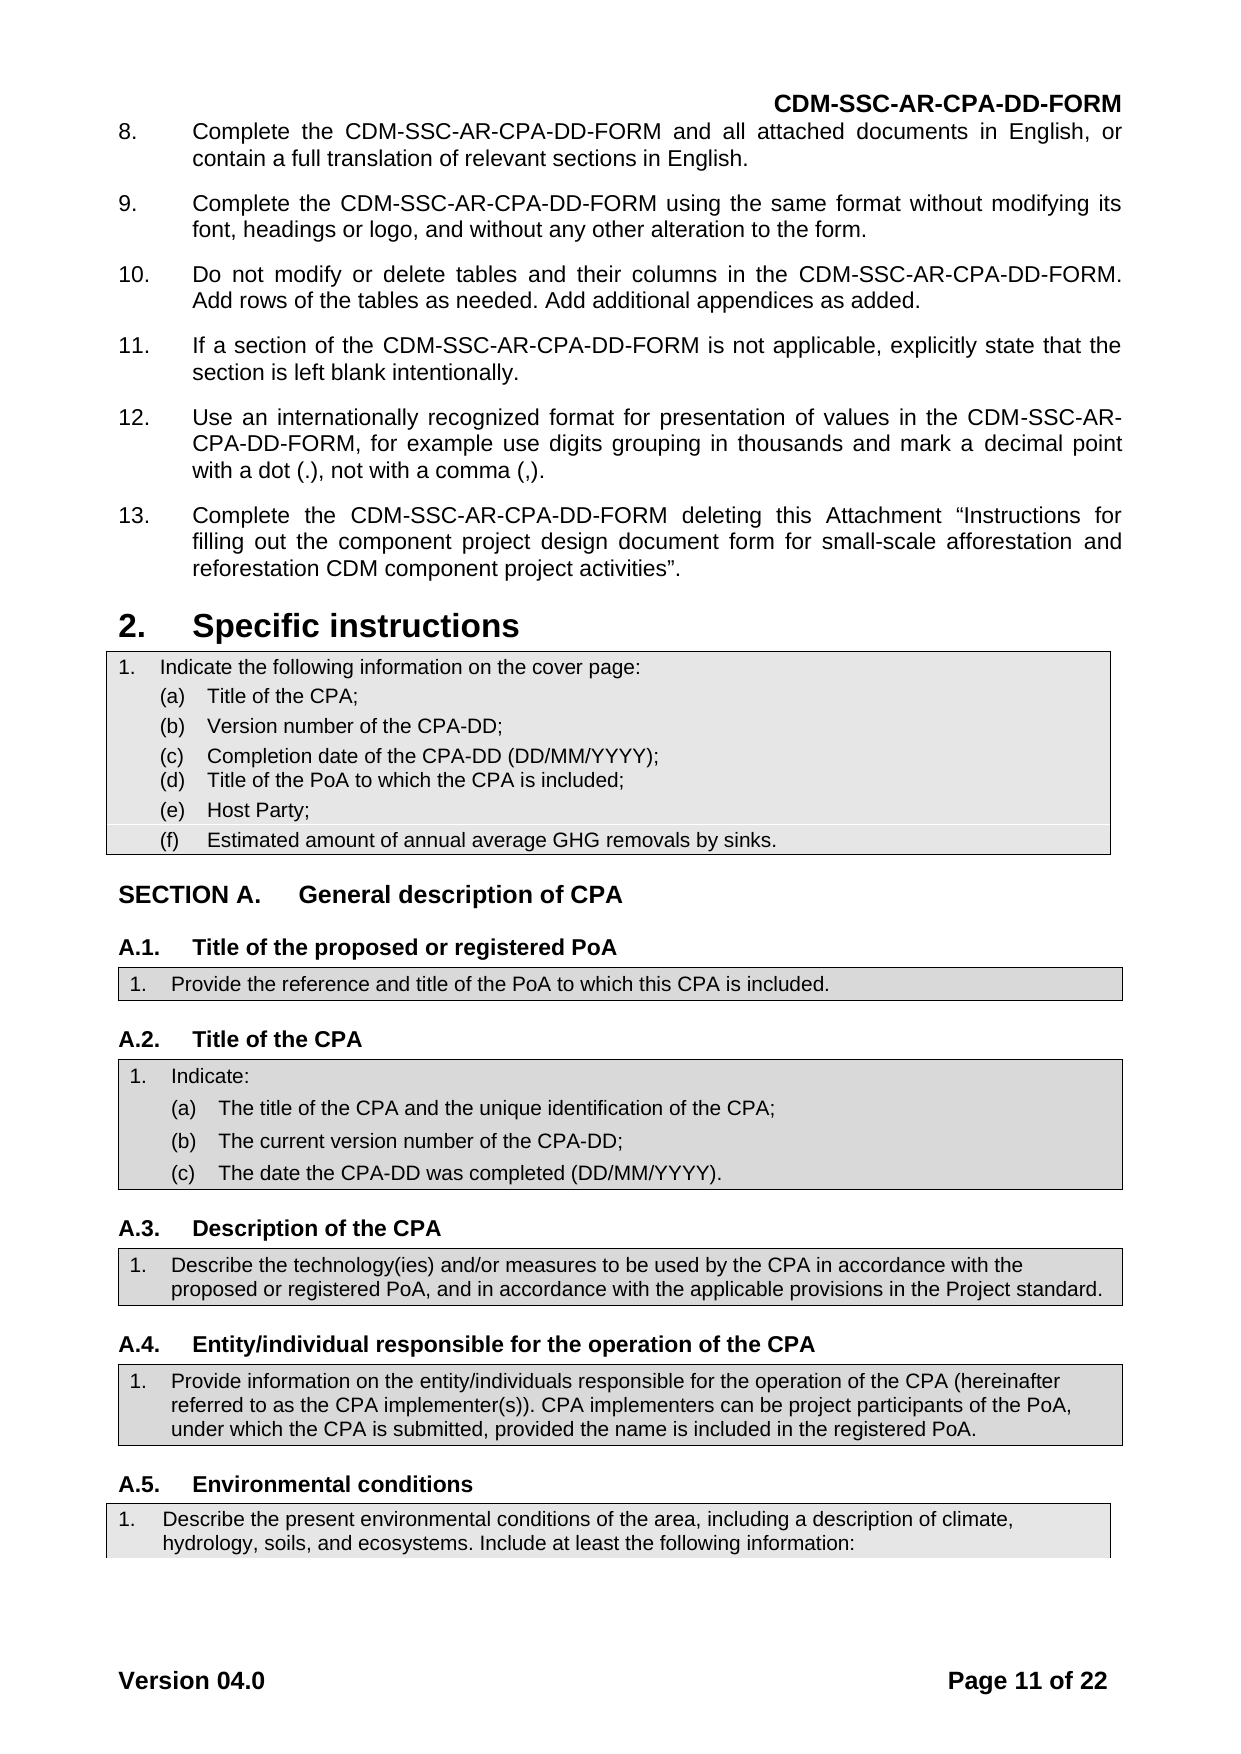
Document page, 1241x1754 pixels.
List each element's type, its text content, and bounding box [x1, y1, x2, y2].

text Complete the CDM-SSC-AR-CPA-DD-FORM deleting this Attachment “Instructions for filling out the component project design document form for small-scale afforestation and reforestation CDM component project activities”. [118, 502, 1122, 581]
table_header Describe the technology(ies) and/or measures to be used by the CPA in accordance with the proposed or registered PoA, and in accordance with the applicable provisions in the Project standard. [119, 1249, 1122, 1305]
table_cell The current version number of the CPA-DD; [119, 1124, 1122, 1157]
text Complete the CDM-SSC-AR-CPA-DD-FORM and all attached documents in English, or contain a full translation of relevant sections in English. [118, 118, 1122, 171]
list Entity/individual responsible for the operation of the CPA [118, 1331, 1122, 1357]
list Title of the CPA [118, 1026, 1122, 1052]
text If a section of the CDM-SSC-AR-CPA-DD-FORM is not applicable, explicitly state that the section is left blank intentionally. [118, 332, 1122, 385]
list Description of the CPA [118, 1215, 1122, 1241]
table_cell The title of the CPA and the unique identification of the CPA; [119, 1092, 1122, 1124]
table_header Provide the reference and title of the PoA to which this CPA is included. [119, 968, 1122, 1000]
list Environmental conditions [118, 1471, 1122, 1497]
text Specific instructions [118, 606, 1122, 644]
table_header Indicate the following information on the cover page: [107, 652, 1110, 681]
list General description of CPA [118, 880, 1122, 909]
table_cell Host Party; [107, 795, 1110, 824]
text Complete the CDM-SSC-AR-CPA-DD-FORM using the same format without modifying its font, headings or logo, and without any other alteration to the form. [118, 189, 1122, 242]
table_cell Completion date of the CPA-DD (DD/MM/YYYY); Title of the PoA to which the CPA is included; [107, 741, 1110, 795]
table_header Indicate: [119, 1060, 1122, 1092]
list Title of the proposed or registered PoA [118, 934, 1122, 960]
text Use an internationally recognized format for presentation of values in the CDM-SSC-AR-CPA-DD-FORM, for example use digits grouping in thousands and mark a decimal point with a dot (.), not with a comma (,). [118, 404, 1122, 483]
table_header Provide information on the entity/individuals responsible for the operation of the CPA (hereinafter referred to as the CPA implementer(s)). CPA implementers can be project participants of the PoA, under which the CPA is submitted, provided the name is included in the registered PoA. [119, 1365, 1122, 1445]
table_cell The date the CPA-DD was completed (DD/MM/YYYY). [119, 1157, 1122, 1189]
table_cell Version number of the CPA-DD; [107, 711, 1110, 741]
table_cell Title of the CPA; [107, 681, 1110, 711]
table_cell Estimated amount of annual average GHG removals by sinks. [107, 825, 1110, 854]
table_header Describe the present environmental conditions of the area, including a description of climate, hydrology, soils, and ecosystems. Include at least the following information: [107, 1504, 1110, 1558]
text Do not modify or delete tables and their columns in the CDM-SSC-AR-CPA-DD-FORM. Add rows of the tables as needed. Add additional appendices as added. [118, 261, 1122, 314]
